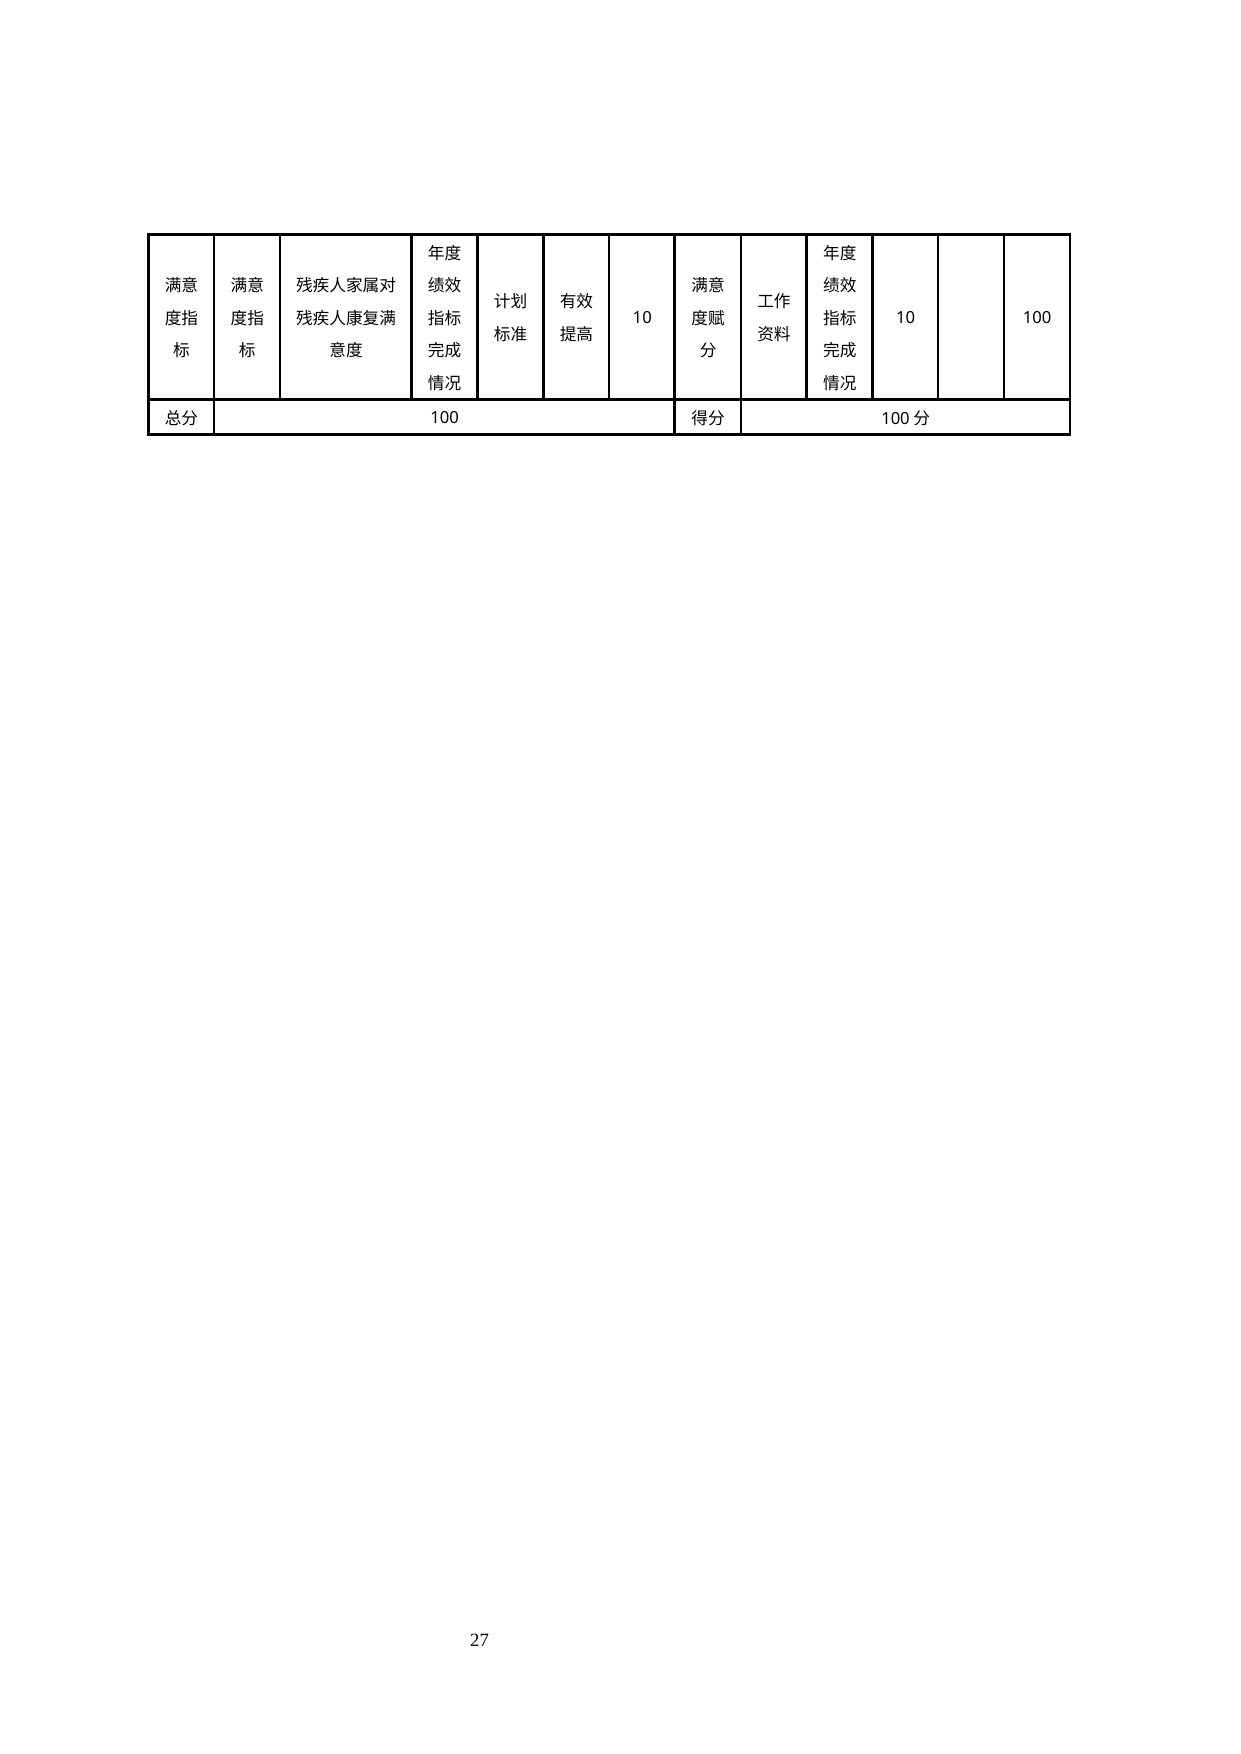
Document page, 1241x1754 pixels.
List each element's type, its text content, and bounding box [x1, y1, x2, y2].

table_cell 100 [1005, 236, 1069, 398]
table_cell 100分 [742, 401, 1069, 433]
table_cell 有效提高 [545, 236, 608, 398]
table_cell 总分 [150, 401, 213, 433]
table_cell 得分 [676, 401, 740, 433]
table_cell 年度绩效指标完成情况 [413, 236, 476, 398]
table_cell 满意度指标 [150, 236, 213, 398]
table_cell 10 [874, 236, 937, 398]
table_cell 100 [215, 401, 673, 433]
table_cell 计划标准 [479, 236, 542, 398]
table_cell 满意度赋分 [676, 236, 740, 398]
table_cell 工作资料 [742, 236, 805, 398]
table_cell [939, 236, 1003, 398]
table_cell 残疾人家属对残疾人康复满意度 [281, 236, 410, 398]
table_cell 10 [610, 236, 673, 398]
table_cell 满意度指标 [215, 236, 279, 398]
table_cell 年度绩效指标完成情况 [808, 236, 871, 398]
